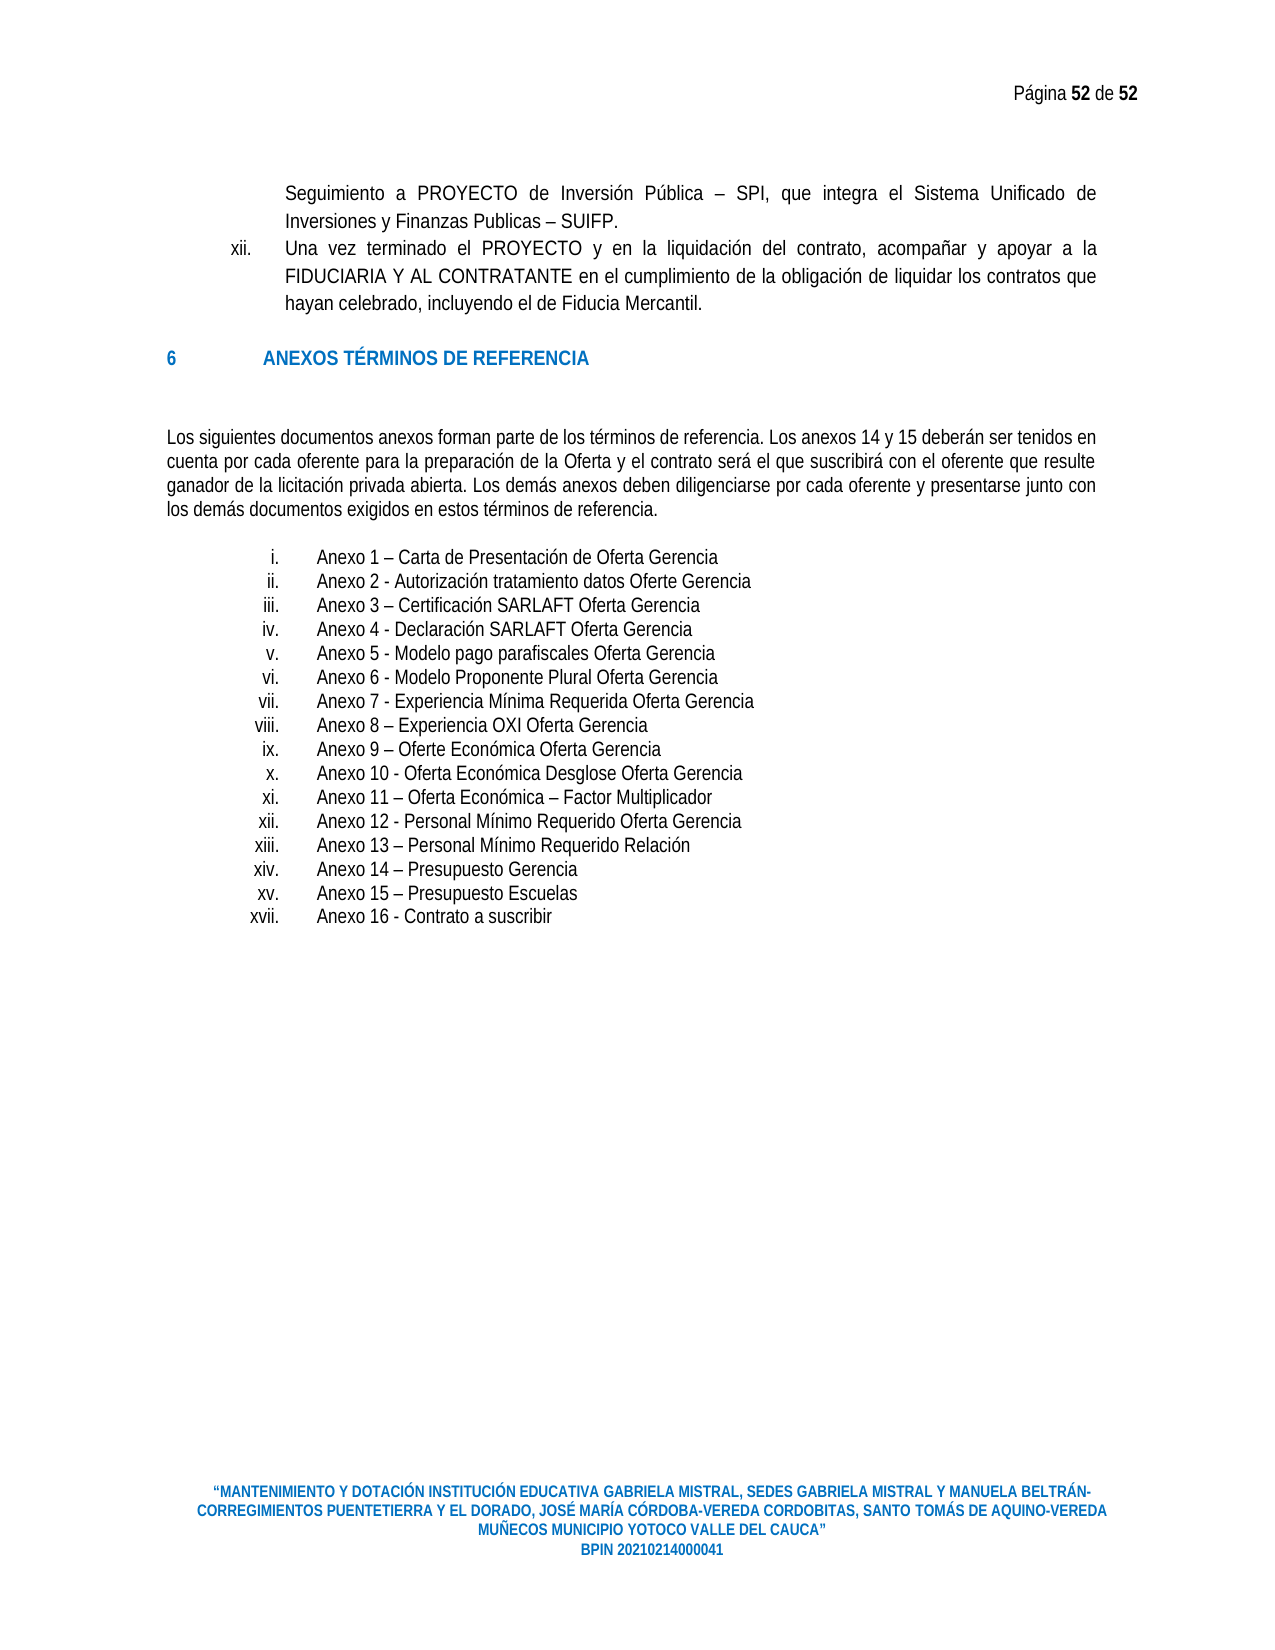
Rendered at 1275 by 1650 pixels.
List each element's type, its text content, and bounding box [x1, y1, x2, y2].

list Anexo 11 – Oferta Económica – Factor Multiplicador [279, 784, 1137, 808]
list Una vez terminado el PROYECTO y en la liquidación del contrato, acompañar y apoyar a la FIDUCIARIA Y AL CONTRATANTE en el cumplimiento de la obligación de liquidar los contratos que hayan celebrado, incluyendo el de Fiducia Mercantil. [252, 236, 1098, 315]
list Anexo 4 - Declaración SARLAFT Oferta Gerencia [279, 617, 1137, 641]
list Anexo 6 - Modelo Proponente Plural Oferta Gerencia [279, 665, 1137, 689]
list Anexo 13 – Personal Mínimo Requerido Relación [279, 832, 1137, 856]
list Anexo 5 - Modelo pago parafiscales Oferta Gerencia [279, 641, 1137, 665]
list Anexo 10 - Oferta Económica Desglose Oferta Gerencia [279, 761, 1137, 784]
list Anexo 12 - Personal Mínimo Requerido Oferta Gerencia [279, 808, 1137, 832]
list Anexo 15 – Presupuesto Escuelas [279, 880, 1137, 904]
list Anexo 2 - Autorización tratamiento datos Oferte Gerencia [279, 569, 1137, 593]
list Anexo 8 – Experiencia OXI Oferta Gerencia [279, 713, 1137, 737]
list Anexo 16 - Contrato a suscribir [279, 904, 1137, 928]
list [252, 181, 1098, 233]
list Anexo 14 – Presupuesto Gerencia [279, 856, 1137, 880]
subtitle ANEXOS TÉRMINOS DE REFERENCIA [167, 346, 1137, 370]
list Anexo 7 - Experiencia Mínima Requerida Oferta Gerencia [279, 689, 1137, 713]
list Anexo 1 – Carta de Presentación de Oferta Gerencia [279, 545, 1137, 569]
list Anexo 3 – Certificación SARLAFT Oferta Gerencia [279, 593, 1137, 617]
text Los siguientes documentos anexos forman parte de los términos de referencia. Los anexos 14 y 15 deberán ser tenidos en cuenta por cada oferente para la preparación de la Oferta y el contrato será el que suscribirá con el oferente que resulte ganador de la licitación privada abierta. Los demás anexos deben diligenciarse por cada oferente y presentarse junto con los demás documentos exigidos en estos términos de referencia. [167, 425, 1098, 521]
list Anexo 9 – Oferte Económica Oferta Gerencia [279, 737, 1137, 761]
